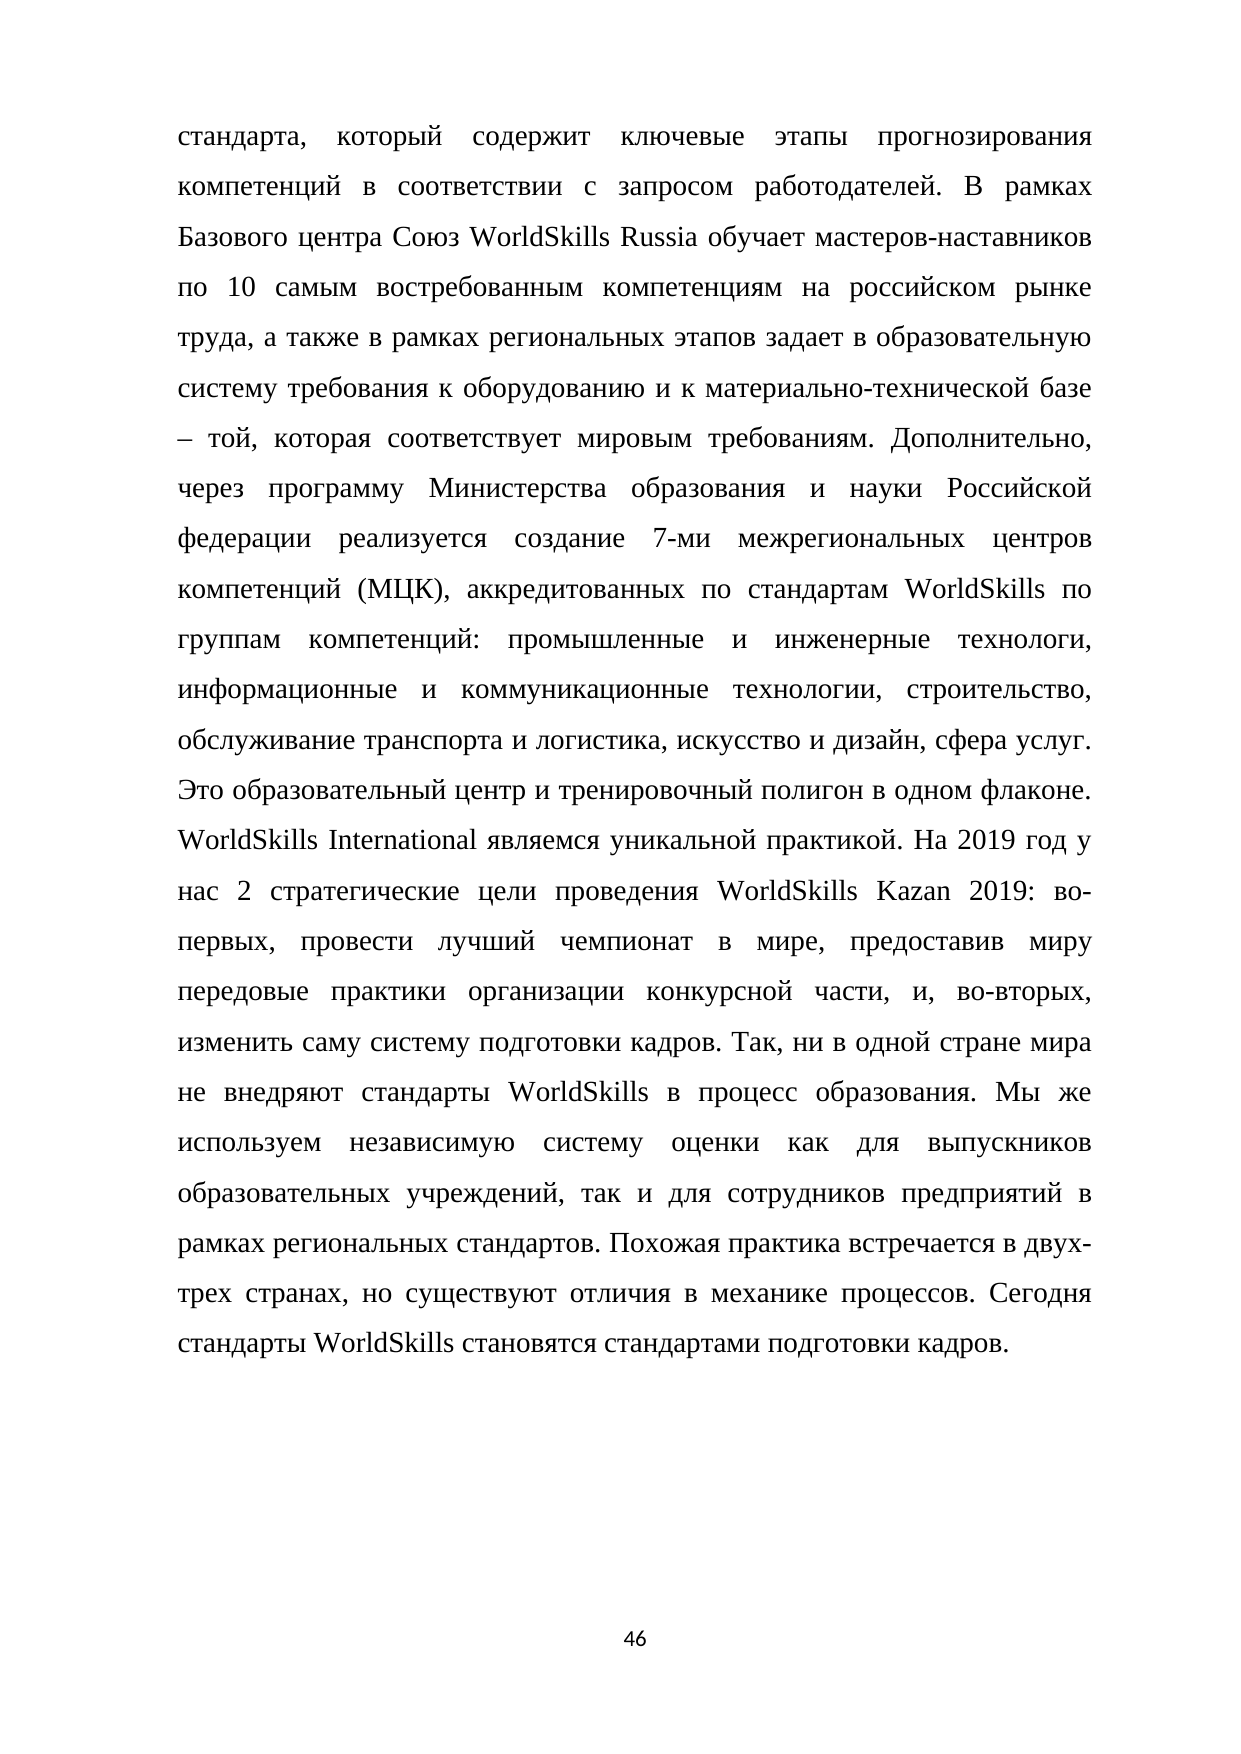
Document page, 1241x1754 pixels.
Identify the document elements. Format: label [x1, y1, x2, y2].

text [177, 118, 1093, 1359]
